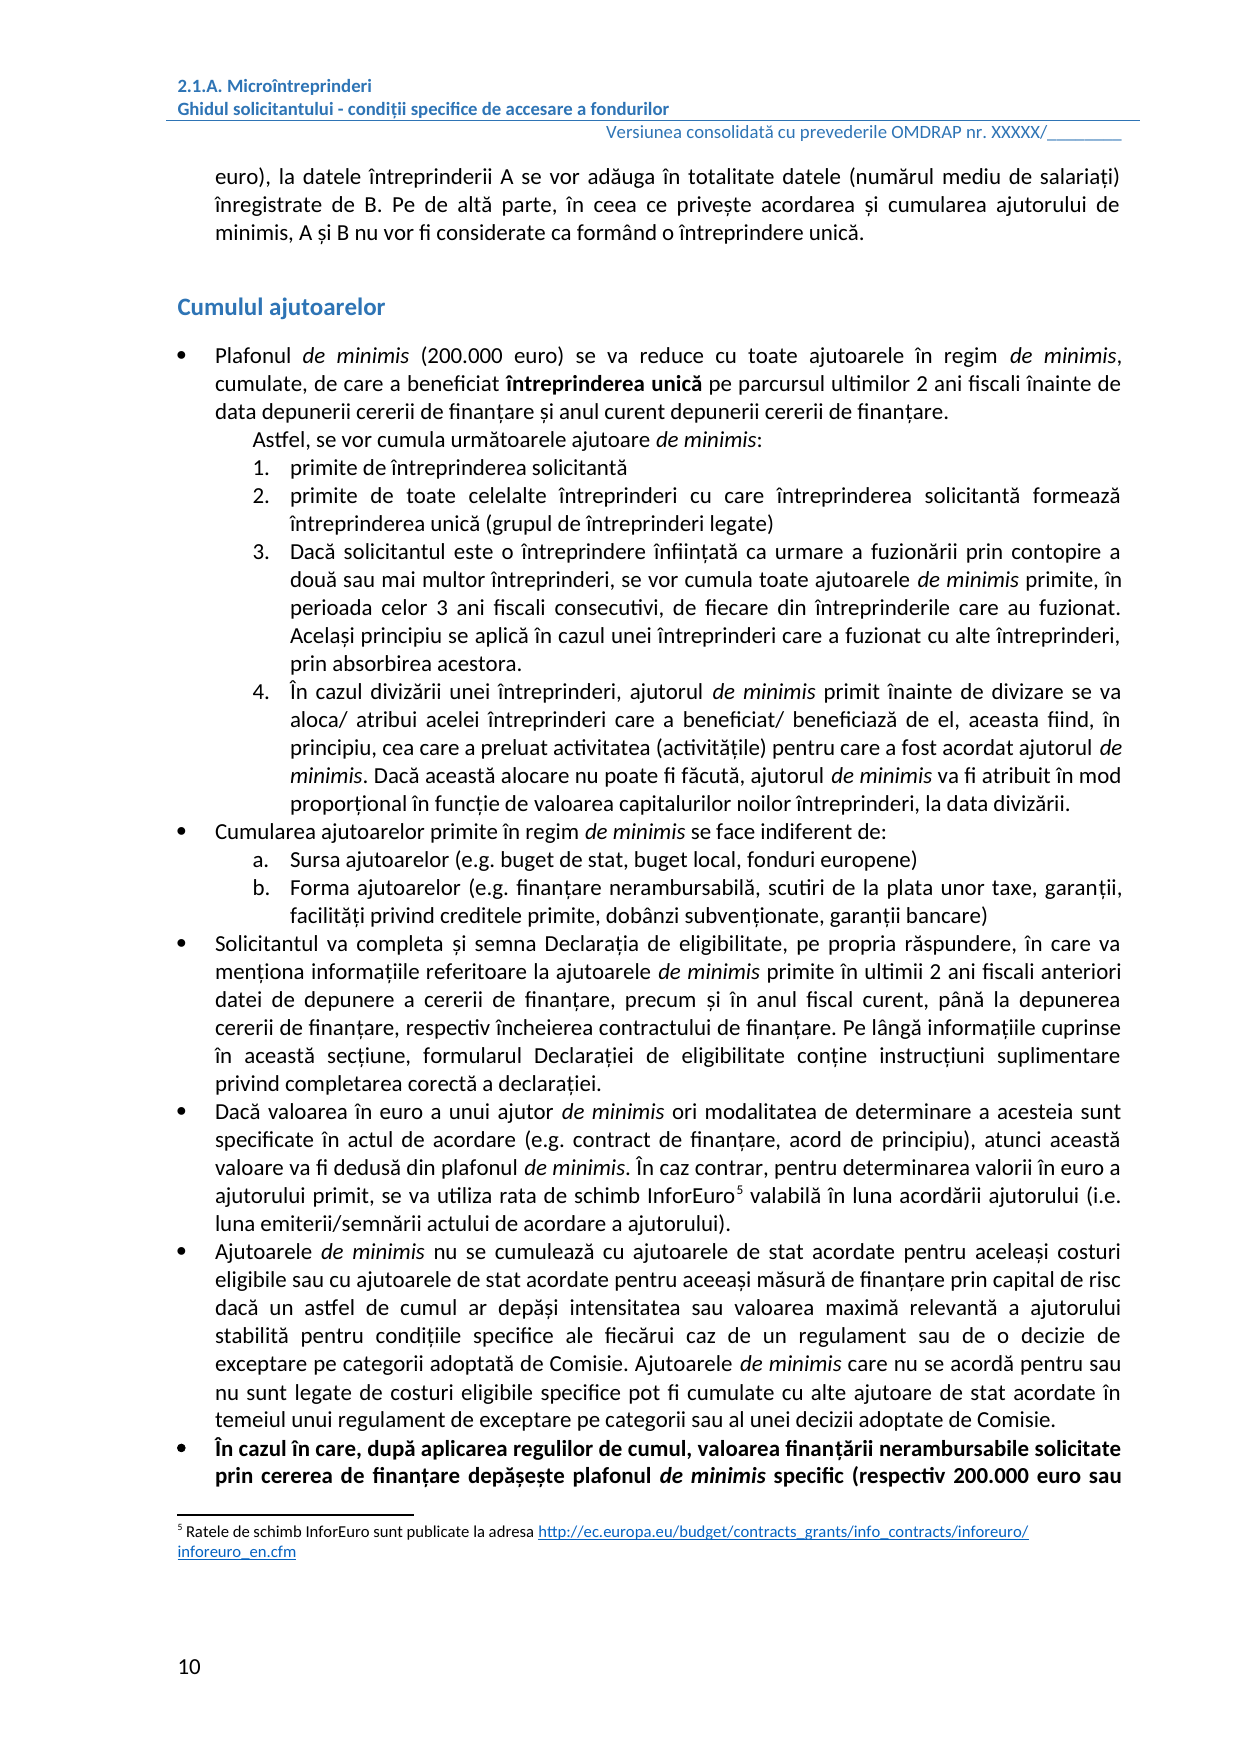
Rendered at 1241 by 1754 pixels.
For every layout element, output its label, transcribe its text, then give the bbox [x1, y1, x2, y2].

list primite de toate celelalte întreprinderi cu care întreprinderea solicitantă formează întreprinderea unică (grupul de întreprinderi legate) [252, 481, 1122, 537]
list În cazul divizării unei întreprinderi, ajutorul de minimis primit înainte de divizare se va aloca/ atribui acelei întreprinderi care a beneficiat/ beneficiază de el, aceasta fiind, în principiu, cea care a preluat activitatea (activitățile) pentru care a fost acordat ajutorul de minimis. Dacă această alocare nu poate fi făcută, ajutorul de minimis va fi atribuit în mod proporțional în funcție de valoarea capitalurilor noilor întreprinderi, la data divizării. [252, 677, 1122, 817]
list Dacă valoarea în euro a unui ajutor de minimis ori modalitatea de determinare a acesteia sunt specificate în actul de acordare (e.g. contract de finanțare, acord de principiu), atunci această valoare va fi dedusă din plafonul de minimis. În caz contrar, pentru determinarea valorii în euro a ajutorului primit, se va utiliza rata de schimb InforEuro valabilă în luna acordării ajutorului (i.e. luna emiterii/semnării actului de acordare a ajutorului). [177, 1097, 1122, 1237]
list primite de întreprinderea solicitantă [252, 453, 1122, 481]
list Ajutoarele de minimis nu se cumulează cu ajutoarele de stat acordate pentru aceleași costuri eligibile sau cu ajutoarele de stat acordate pentru aceeași măsură de finanțare prin capital de risc dacă un astfel de cumul ar depăși intensitatea sau valoarea maximă relevantă a ajutorului stabilită pentru condițiile specifice ale fiecărui caz de un regulament sau de o decizie de exceptare pe categorii adoptată de Comisie. Ajutoarele de minimis care nu se acordă pentru sau nu sunt legate de costuri eligibile specifice pot fi cumulate cu alte ajutoare de stat acordate în temeiul unui regulament de exceptare pe categorii sau al unei decizii adoptate de Comisie. [177, 1237, 1122, 1434]
list Forma ajutoarelor (e.g. finanţare nerambursabilă, scutiri de la plata unor taxe, garanţii, facilităţi privind creditele primite, dobânzi subvenţionate, garanţii bancare) [252, 873, 1122, 929]
list Sursa ajutoarelor (e.g. buget de stat, buget local, fonduri europene) [252, 845, 1122, 873]
list Solicitantul va completa şi semna Declaraţia de eligibilitate, pe propria răspundere, în care va menţiona informaţiile referitoare la ajutoarele de minimis primite în ultimii 2 ani fiscali anteriori datei de depunere a cererii de finanțare, precum şi în anul fiscal curent, până la depunerea cererii de finanţare, respectiv încheierea contractului de finanțare. Pe lângă informațiile cuprinse în această secțiune, formularul Declarației de eligibilitate conține instrucțiuni suplimentare privind completarea corectă a declarației. [177, 929, 1122, 1097]
list Cumularea ajutoarelor primite în regim de minimis se face indiferent de: [177, 817, 1122, 845]
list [177, 1434, 1122, 1490]
list Dacă solicitantul este o întreprindere înființată ca urmare a fuzionării prin contopire a două sau mai multor întreprinderi, se vor cumula toate ajutoarele de minimis primite, în perioada celor 3 ani fiscali consecutivi, de fiecare din întreprinderile care au fuzionat. Același principiu se aplică în cazul unei întreprinderi care a fuzionat cu alte întreprinderi, prin absorbirea acestora. [252, 537, 1122, 677]
list Plafonul de minimis (200.000 euro) se va reduce cu toate ajutoarele în regim de minimis, cumulate, de care a beneficiat întreprinderea unică pe parcursul ultimilor 2 ani fiscali înainte de data depunerii cererii de finanţare şi anul curent depunerii cererii de finanţare. [177, 341, 1122, 425]
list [215, 162, 1122, 247]
list Astfel, se vor cumula următoarele ajutoare de minimis: [252, 425, 1122, 453]
text Cumulul ajutoarelor [177, 291, 1122, 322]
